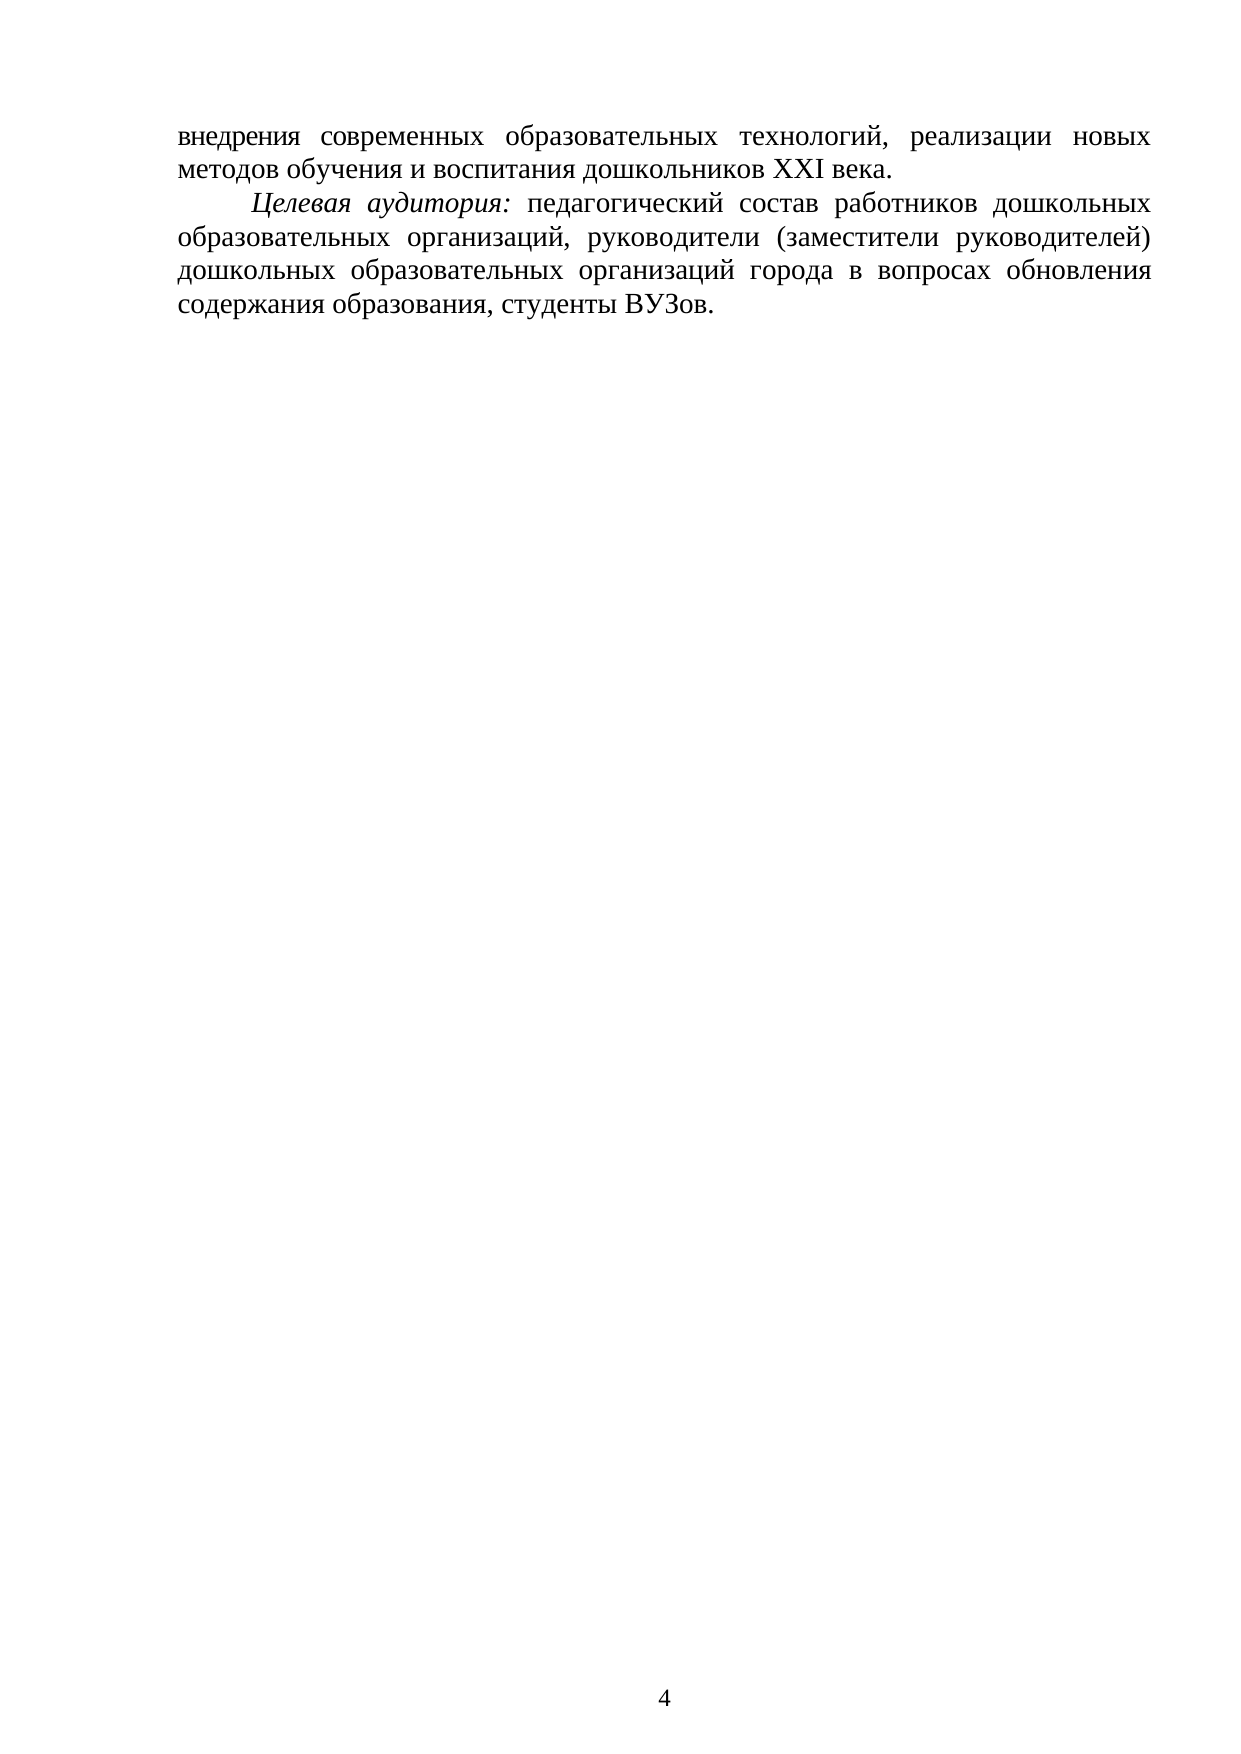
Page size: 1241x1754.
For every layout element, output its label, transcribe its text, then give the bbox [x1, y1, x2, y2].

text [177, 118, 1152, 185]
text Целевая аудитория: педагогический состав работников дошкольных образовательных организаций, руководители (заместители руководителей) дошкольных образовательных организаций города в вопросах обновления содержания образования, студенты ВУЗов. [177, 185, 1152, 319]
